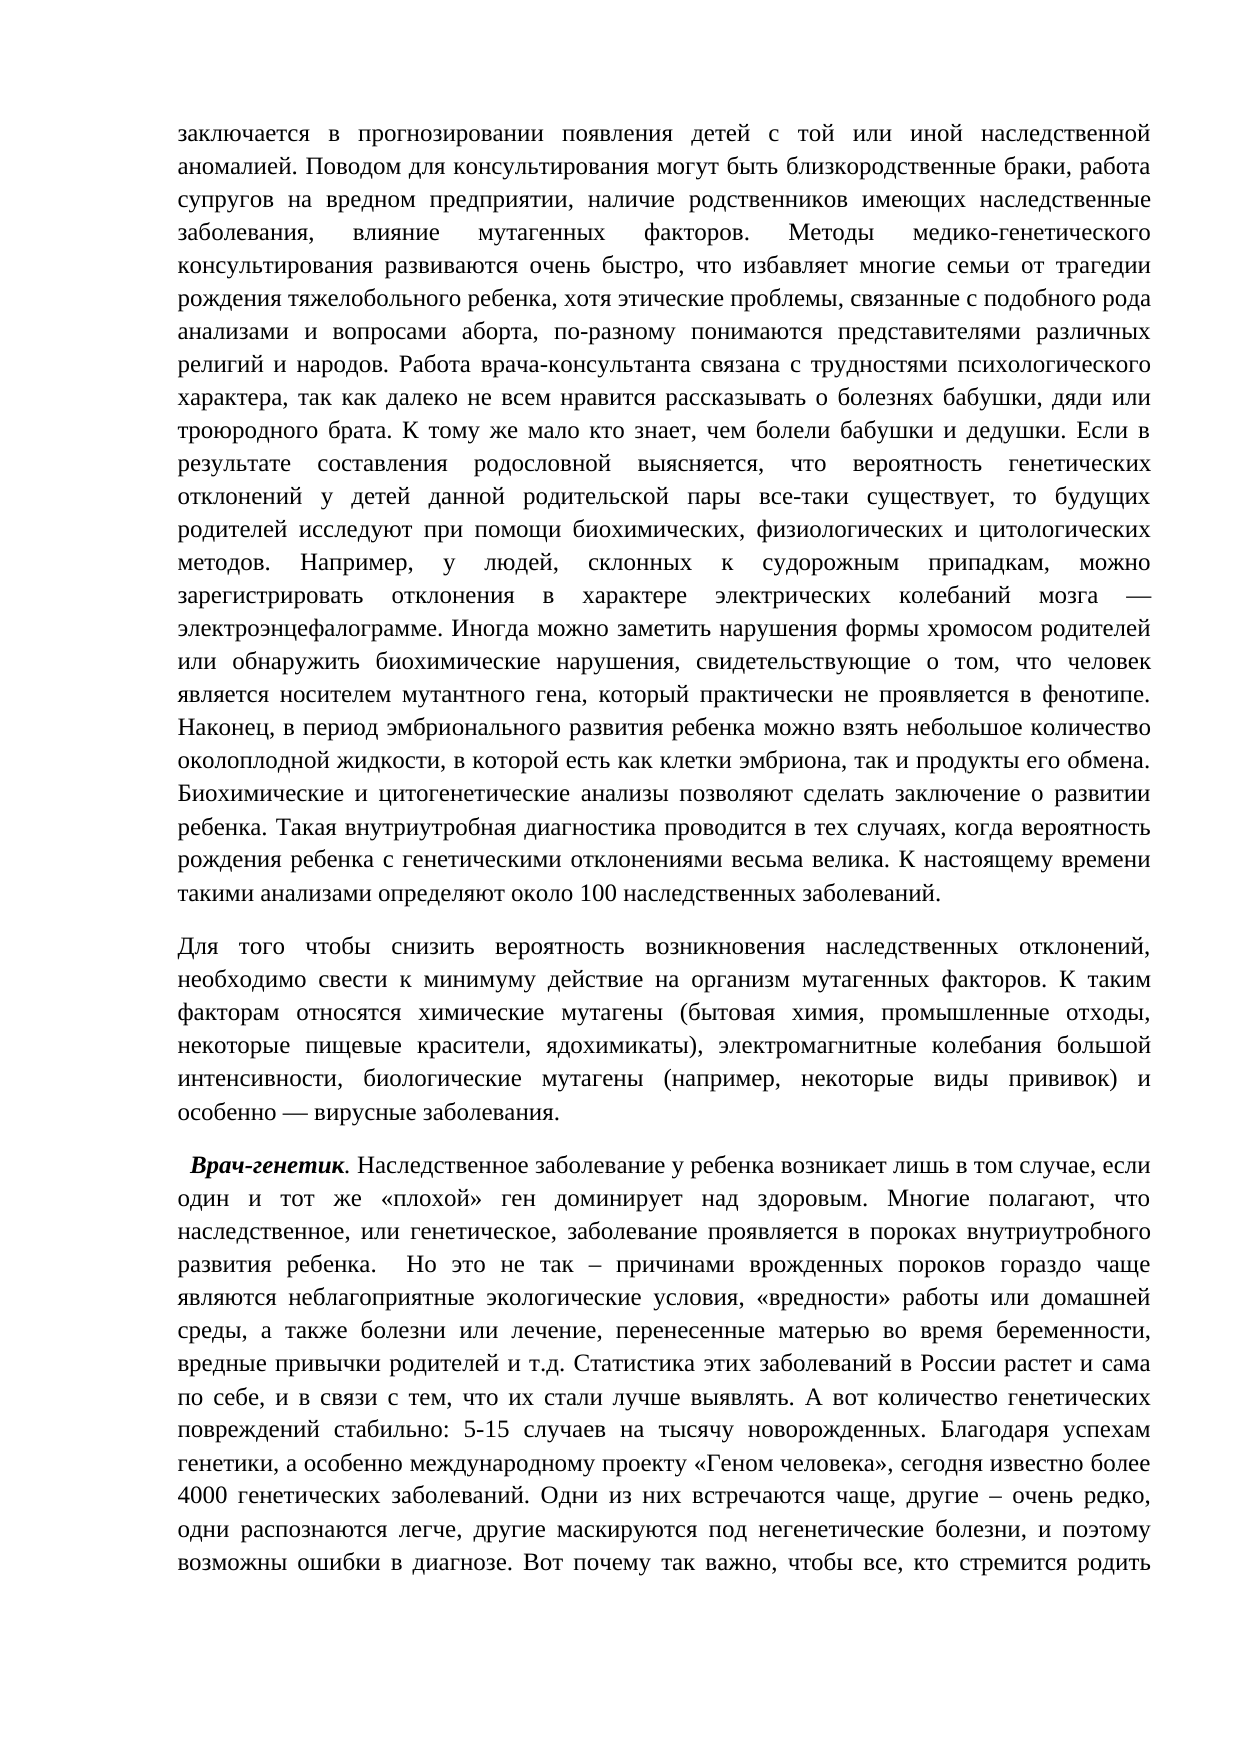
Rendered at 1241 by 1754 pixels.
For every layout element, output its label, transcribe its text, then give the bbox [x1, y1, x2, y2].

text Для того чтобы снизить вероятность возникновения наследственных отклонений, необходимо свести к минимуму действие на организм мутагенных факторов. К таким факторам относятся химические мутагены (бытовая химия, промышленные отходы, некоторые пищевые красители, ядохимикаты), электромагнитные колебания большой интенсивности, биологические мутагены (например, некоторые виды прививок) и особенно — вирусные заболевания. [177, 931, 1152, 1125]
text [177, 1150, 1152, 1575]
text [177, 118, 1152, 906]
